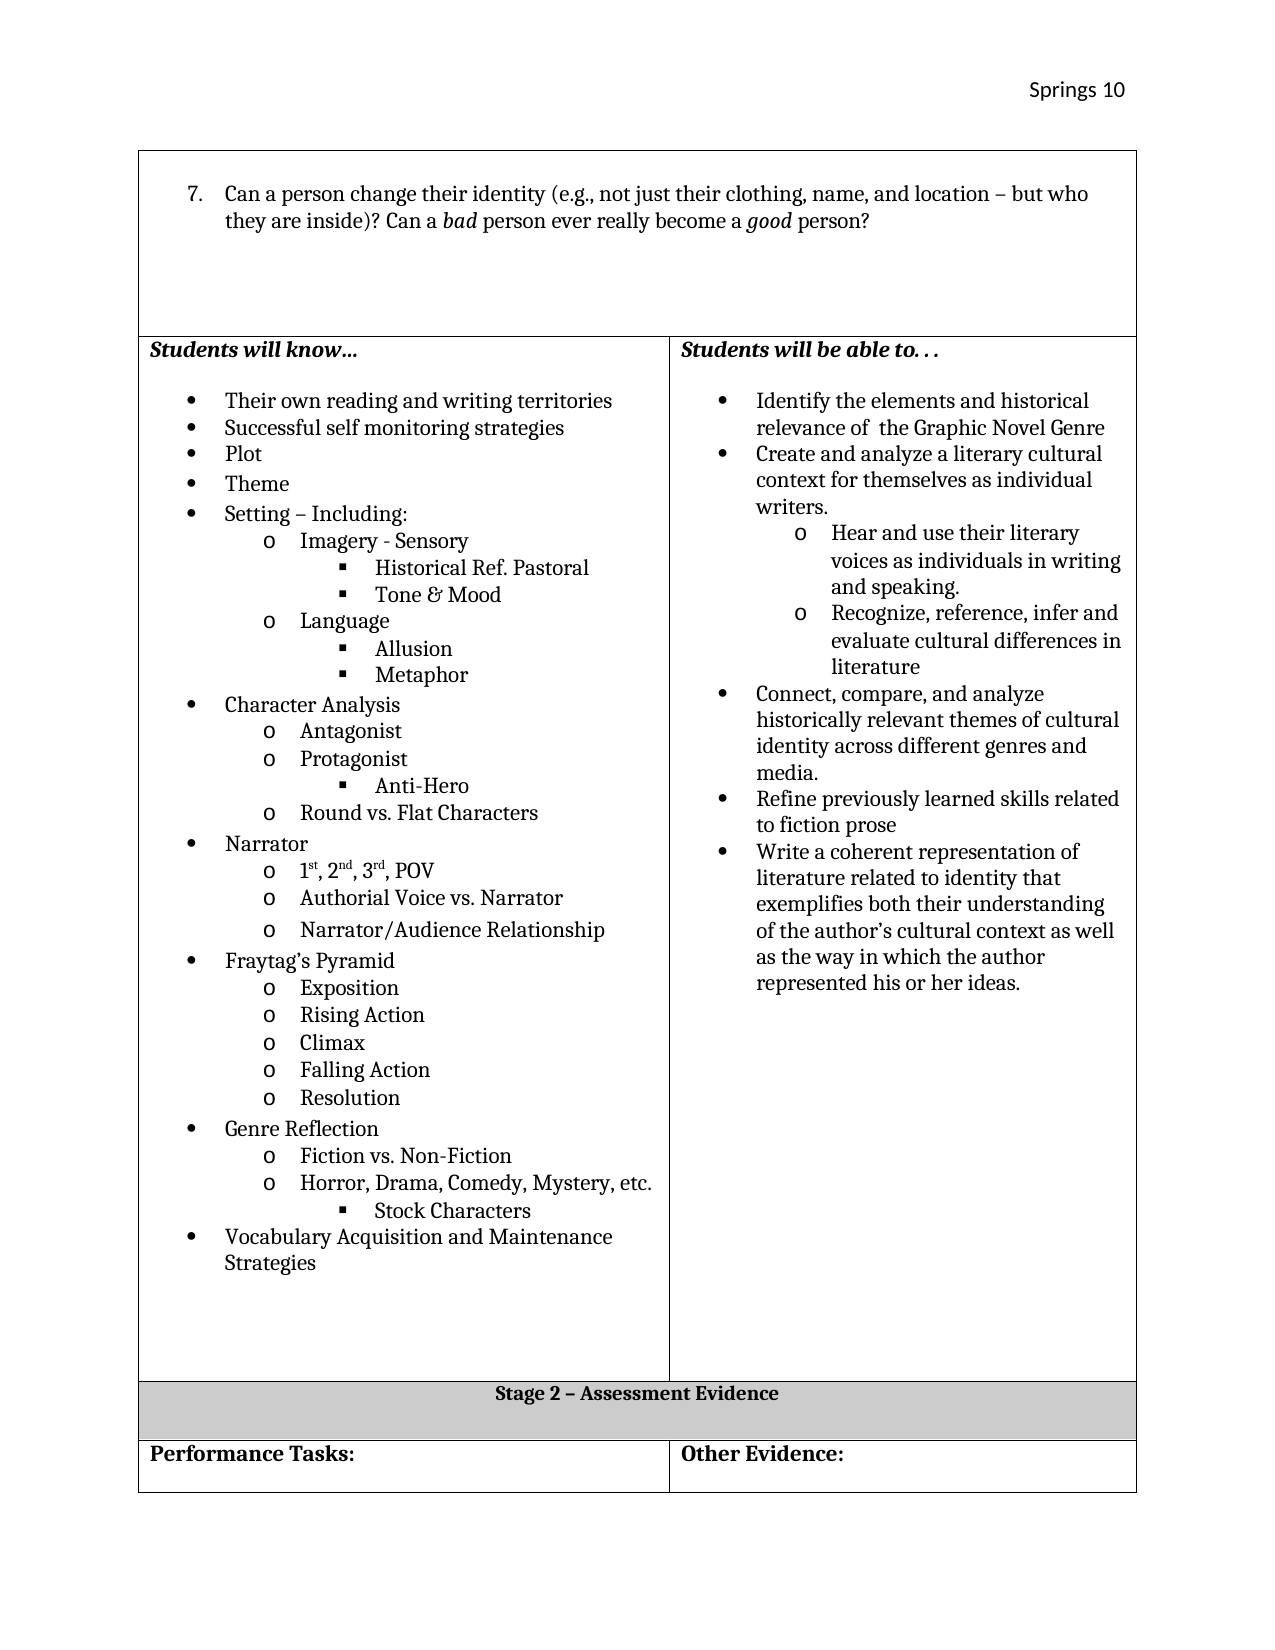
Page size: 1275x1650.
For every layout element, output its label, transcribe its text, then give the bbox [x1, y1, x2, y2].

table_cell Students will be able to. . . Identify the elements and historical relevance of the Graphic Novel Genre Create and analyze a literary cultural context for themselves as individual writers. Hear and use their literary voices as individuals in writing and speaking. Recognize, reference, infer and evaluate cultural differences in literature Connect, compare, and analyze historically relevant themes of cultural identity across different genres and media. Refine previously learned skills related to fiction prose Write a coherent representation of literature related to identity that exemplifies both their understanding of the author’s cultural context as well as the way in which the author represented his or her ideas. [670, 337, 1136, 1381]
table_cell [670, 1441, 1136, 1492]
table_cell Stage 2 – Assessment Evidence [139, 1382, 1136, 1439]
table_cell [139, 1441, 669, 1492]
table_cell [139, 151, 1136, 336]
table_cell Students will know… Their own reading and writing territories Successful self monitoring strategies Plot Theme Setting – Including: Imagery - Sensory Historical Ref. Pastoral Tone & Mood Language Allusion Metaphor Character Analysis Antagonist Protagonist Anti-Hero Round vs. Flat Characters Narrator 1st, 2nd, 3rd, POV Authorial Voice vs. Narrator Narrator/Audience Relationship Fraytag’s Pyramid Exposition Rising Action Climax Falling Action Resolution Genre Reflection Fiction vs. Non-Fiction Horror, Drama, Comedy, Mystery, etc. Stock Characters Vocabulary Acquisition and Maintenance Strategies [139, 337, 669, 1381]
